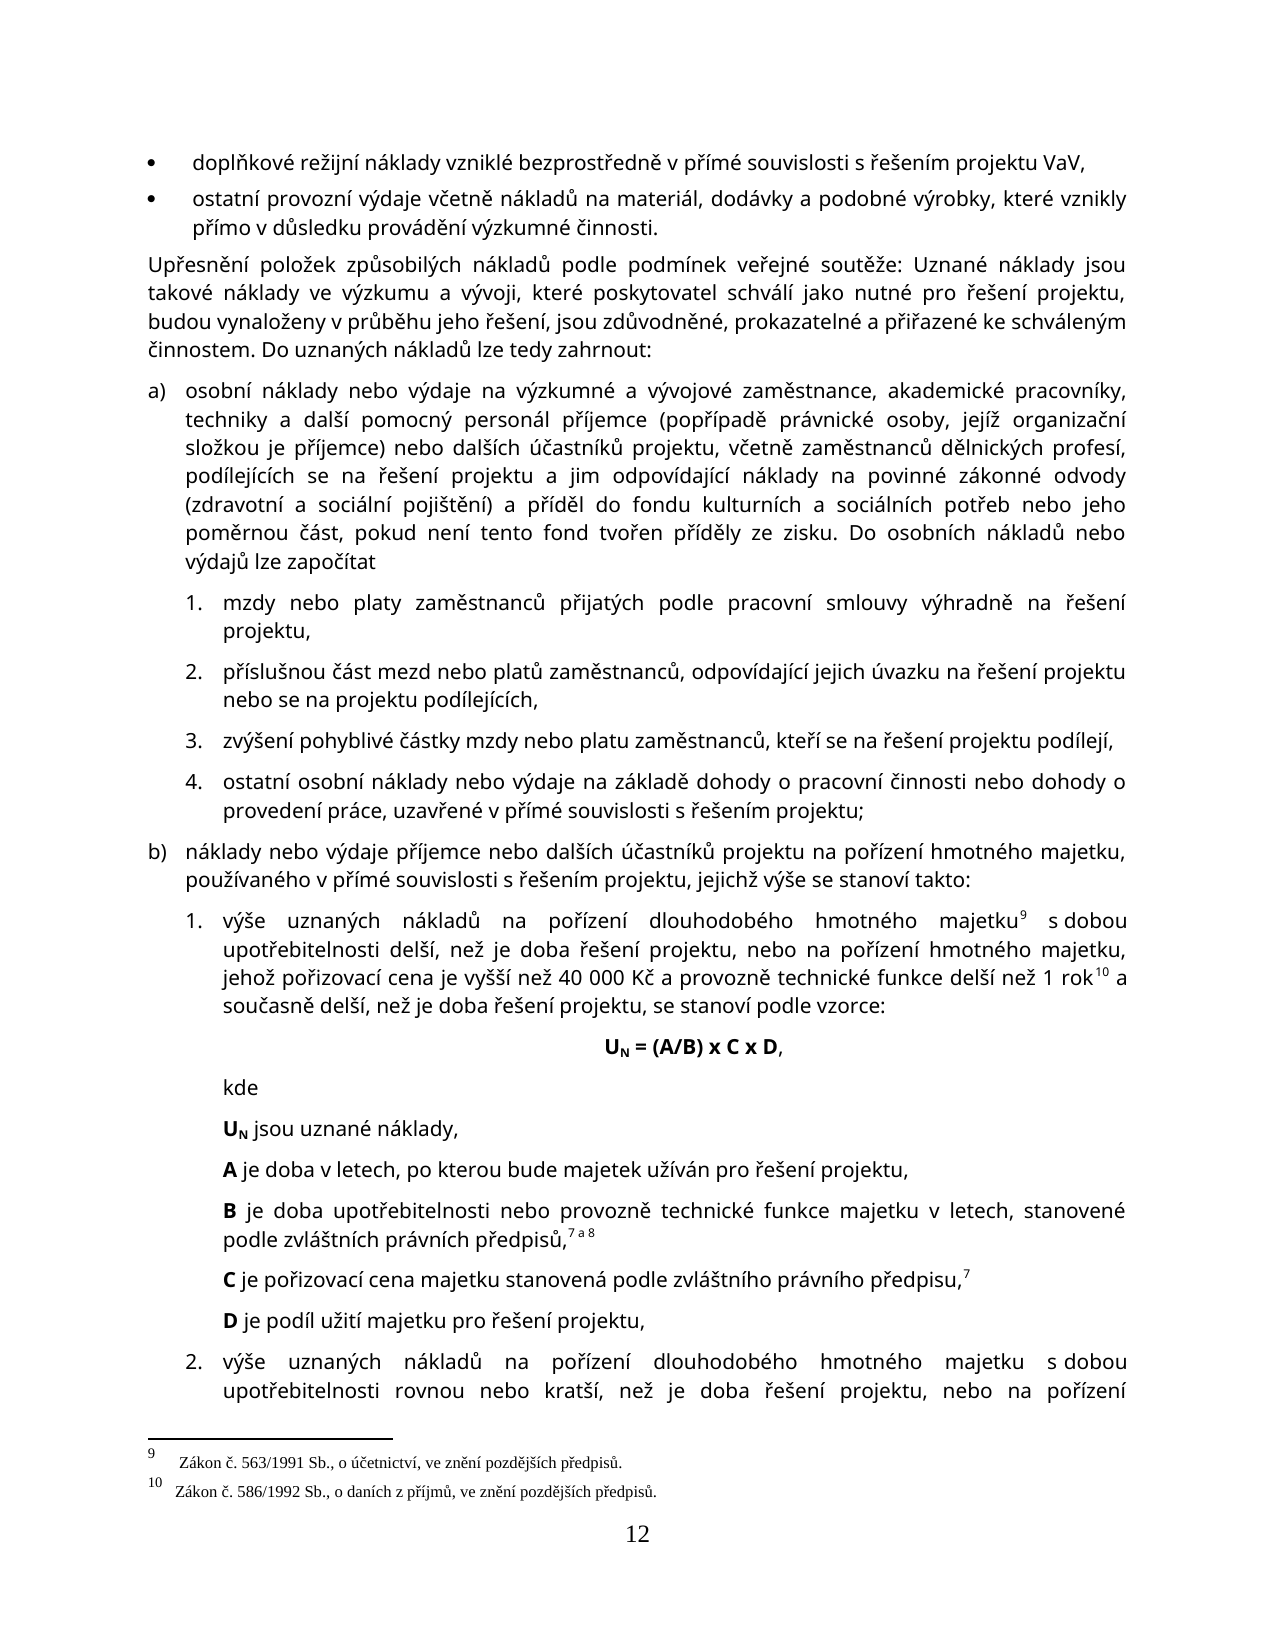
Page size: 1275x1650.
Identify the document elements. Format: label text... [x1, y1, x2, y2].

text UN jsou uznané náklady, [223, 1114, 1127, 1143]
list ostatní osobní náklady nebo výdaje na základě dohody o pracovní činnosti nebo dohody o provedení práce, uzavřené v přímé souvislosti s řešením projektu; [185, 767, 1127, 824]
list mzdy nebo platy zaměstnanců přijatých podle pracovní smlouvy výhradně na řešení projektu, [185, 588, 1127, 645]
text B je doba upotřebitelnosti nebo provozně technické funkce majetku v letech, stanovené podle zvláštních právních předpisů,7 a 8 [223, 1196, 1127, 1253]
text A je doba v letech, po kterou bude majetek užíván pro řešení projektu, [223, 1155, 1127, 1184]
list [185, 1347, 1127, 1404]
text C je pořizovací cena majetku stanovená podle zvláštního právního předpisu,7 [223, 1266, 1127, 1294]
list výše uznaných nákladů na pořízení dlouhodobého hmotného majetku s dobou upotřebitelnosti delší, než je doba řešení projektu, nebo na pořízení hmotného majetku, jehož pořizovací cena je vyšší než 40 000 Kč a provozně technické funkce delší než 1 rok a současně delší, než je doba řešení projektu, se stanoví podle vzorce: [185, 906, 1127, 1020]
list zvýšení pohyblivé částky mzdy nebo platu zaměstnanců, kteří se na řešení projektu podílejí, [185, 727, 1127, 755]
text UN = (A/B) x C x D, [260, 1032, 1127, 1061]
list osobní náklady nebo výdaje na výzkumné a vývojové zaměstnance, akademické pracovníky, techniky a další pomocný personál příjemce (popřípadě právnické osoby, jejíž organizační složkou je příjemce) nebo dalších účastníků projektu, včetně zaměstnanců dělnických profesí, podílejících se na řešení projektu a jim odpovídající náklady na povinné zákonné odvody (zdravotní a sociální pojištění) a příděl do fondu kulturních a sociálních potřeb nebo jeho poměrnou část, pokud není tento fond tvořen příděly ze zisku. Do osobních nákladů nebo výdajů lze započítat [148, 376, 1127, 575]
text D je podíl užití majetku pro řešení projektu, [223, 1307, 1127, 1335]
text kde [223, 1073, 1127, 1102]
list ostatní provozní výdaje včetně nákladů na materiál, dodávky a podobné výrobky, které vznikly přímo v důsledku provádění výzkumné činnosti. [148, 184, 1127, 241]
text Upřesnění položek způsobilých nákladů podle podmínek veřejné soutěže: Uznané náklady jsou takové náklady ve výzkumu a vývoji, které poskytovatel schválí jako nutné pro řešení projektu, budou vynaloženy v průběhu jeho řešení, jsou zdůvodněné, prokazatelné a přiřazené ke schváleným činnostem. Do uznaných nákladů lze tedy zahrnout: [148, 250, 1127, 364]
list doplňkové režijní náklady vzniklé bezprostředně v přímé souvislosti s řešením projektu VaV, [148, 148, 1127, 176]
list náklady nebo výdaje příjemce nebo dalších účastníků projektu na pořízení hmotného majetku, používaného v přímé souvislosti s řešením projektu, jejichž výše se stanoví takto: [148, 837, 1127, 894]
list příslušnou část mezd nebo platů zaměstnanců, odpovídající jejich úvazku na řešení projektu nebo se na projektu podílejících, [185, 657, 1127, 714]
